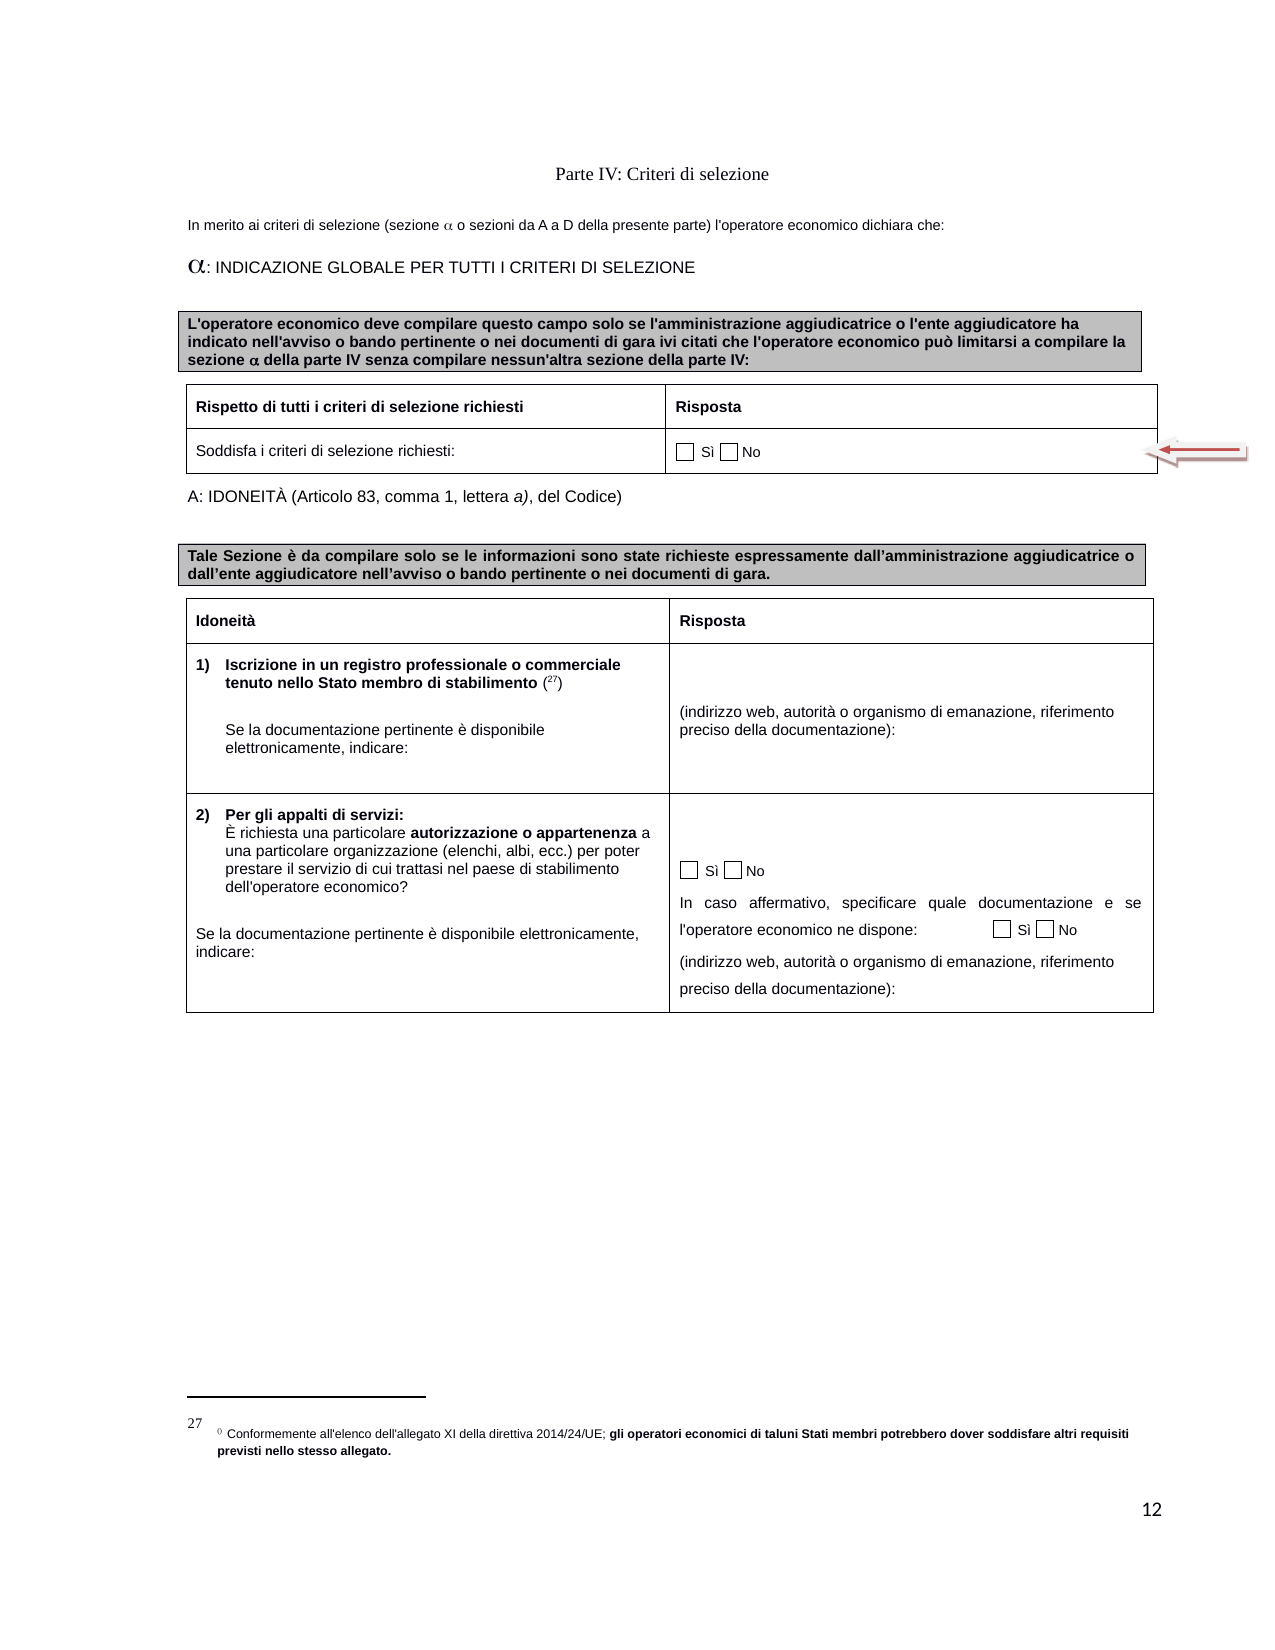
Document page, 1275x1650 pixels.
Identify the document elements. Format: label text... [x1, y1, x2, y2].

table_header Risposta [666, 385, 1157, 428]
table_cell Sì No In caso affermativo, specificare quale documentazione e se l'operatore economico ne dispone: Sì No (indirizzo web, autorità o organismo di emanazione, riferimento preciso della documentazione): [670, 794, 1153, 1012]
title A: Idoneità (Articolo 83, comma 1, lettera a), del Codice) [187, 487, 1137, 506]
table_cell Sì No [666, 429, 1157, 473]
table_cell Iscrizione in un registro professionale o commerciale tenuto nello Stato membro di stabilimento () Se la documentazione pertinente è disponibile elettronicamente, indicare: [187, 644, 669, 792]
table_cell Per gli appalti di servizi: È richiesta una particolare autorizzazione o appartenenza a una particolare organizzazione (elenchi, albi, ecc.) per poter prestare il servizio di cui trattasi nel paese di stabilimento dell'operatore economico? Se la documentazione pertinente è disponibile elettronicamente, indicare: [187, 794, 669, 1012]
text Parte IV: Criteri di selezione [187, 162, 1137, 184]
text In merito ai criteri di selezione (sezione  o sezioni da A a D della presente parte) l'operatore economico dichiara che: [187, 217, 1137, 234]
title : Indicazione globale per tutti i criteri di selezione [187, 253, 1137, 279]
table_cell (indirizzo web, autorità o organismo di emanazione, riferimento preciso della documentazione): [670, 644, 1153, 792]
table_cell Soddisfa i criteri di selezione richiesti: [187, 429, 665, 473]
table_header Idoneità [187, 599, 669, 642]
text L'operatore economico deve compilare questo campo solo se l'amministrazione aggiudicatrice o l'ente aggiudicatore ha indicato nell'avviso o bando pertinente o nei documenti di gara ivi citati che l'operatore economico può limitarsi a compilare la sezione  della parte IV senza compilare nessun'altra sezione della parte IV: [179, 312, 1141, 371]
table_header Risposta [670, 599, 1153, 642]
table_header Rispetto di tutti i criteri di selezione richiesti [187, 385, 665, 428]
text Tale Sezione è da compilare solo se le informazioni sono state richieste espressamente dall’amministrazione aggiudicatrice o dall’ente aggiudicatore nell’avviso o bando pertinente o nei documenti di gara. [179, 545, 1145, 585]
